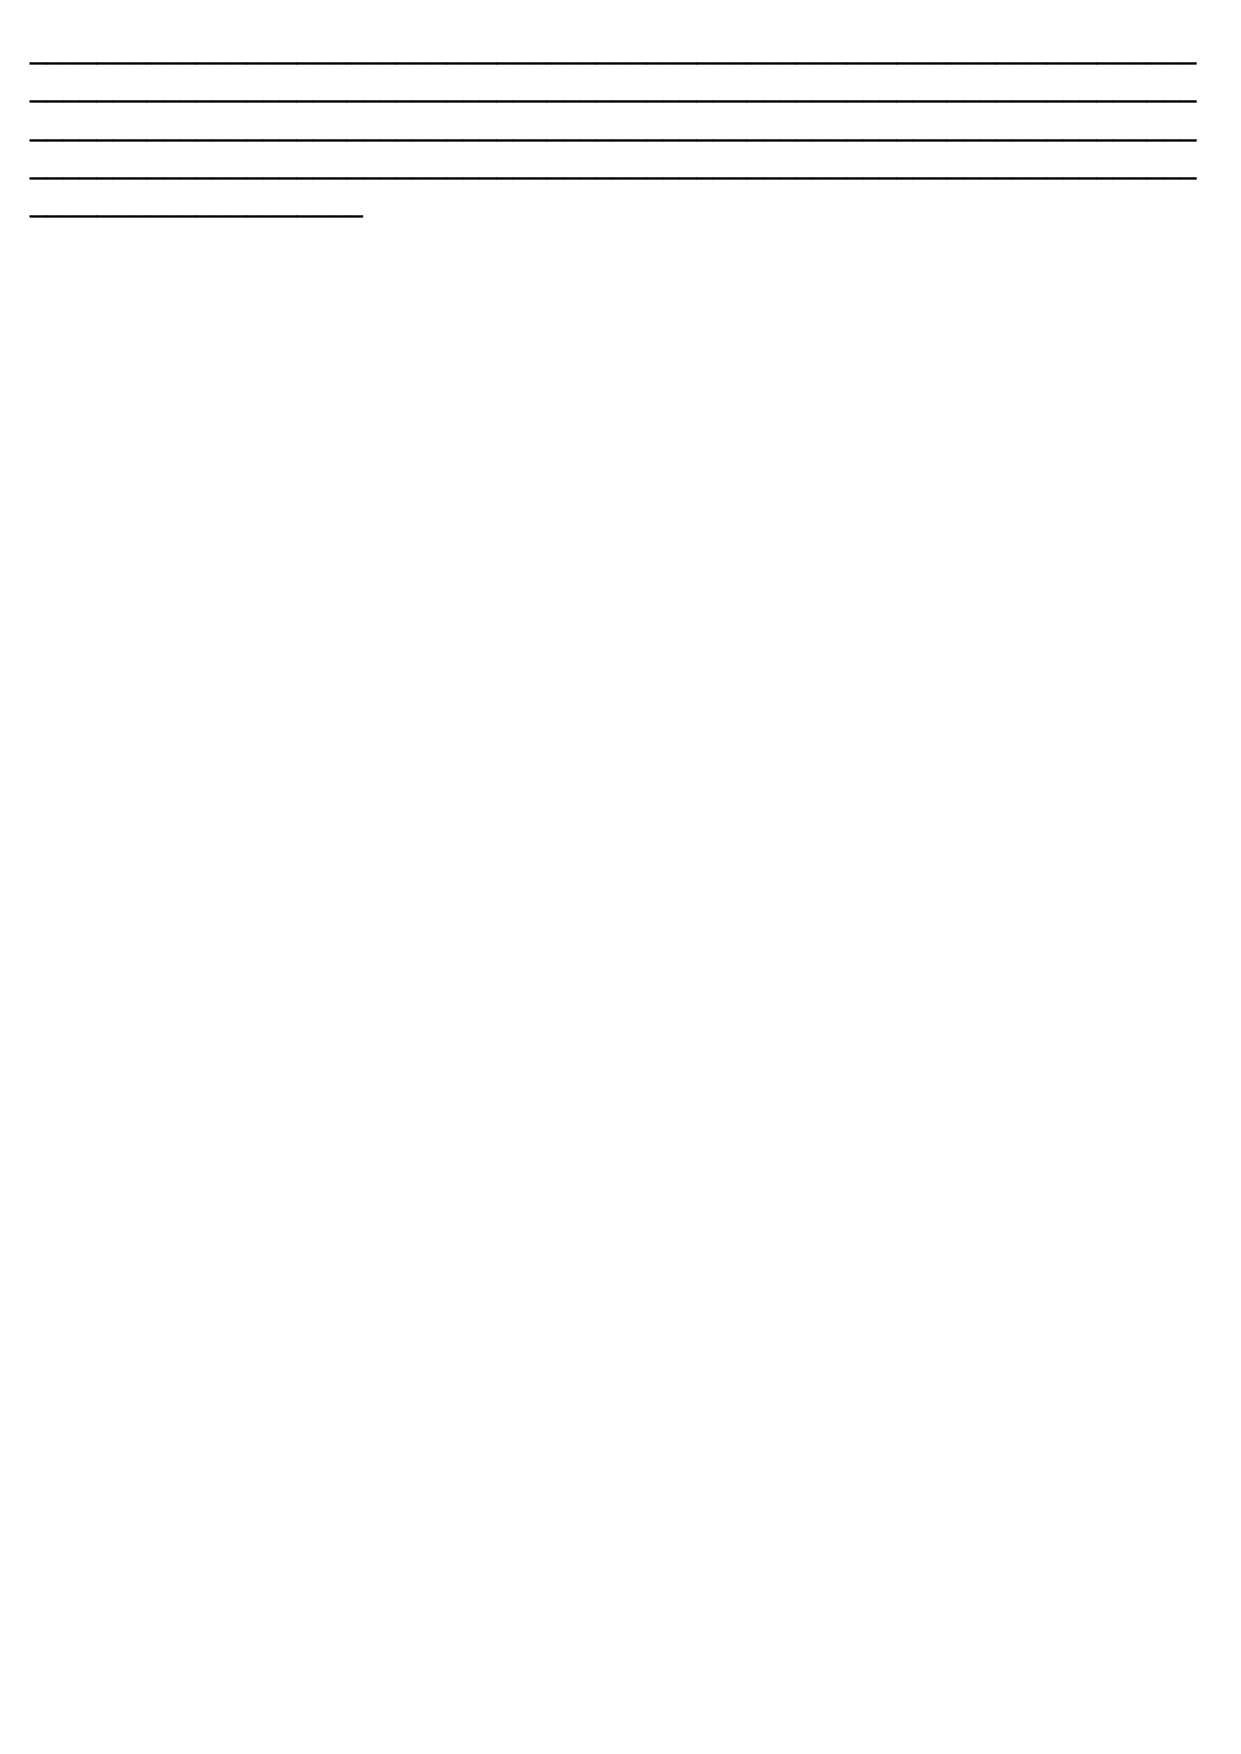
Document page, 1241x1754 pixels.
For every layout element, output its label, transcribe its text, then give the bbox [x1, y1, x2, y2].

text ____________________________________________________________________________________________________________________________________________________________________________________________________________________________________________________________________________________________________________ [29, 29, 1211, 221]
